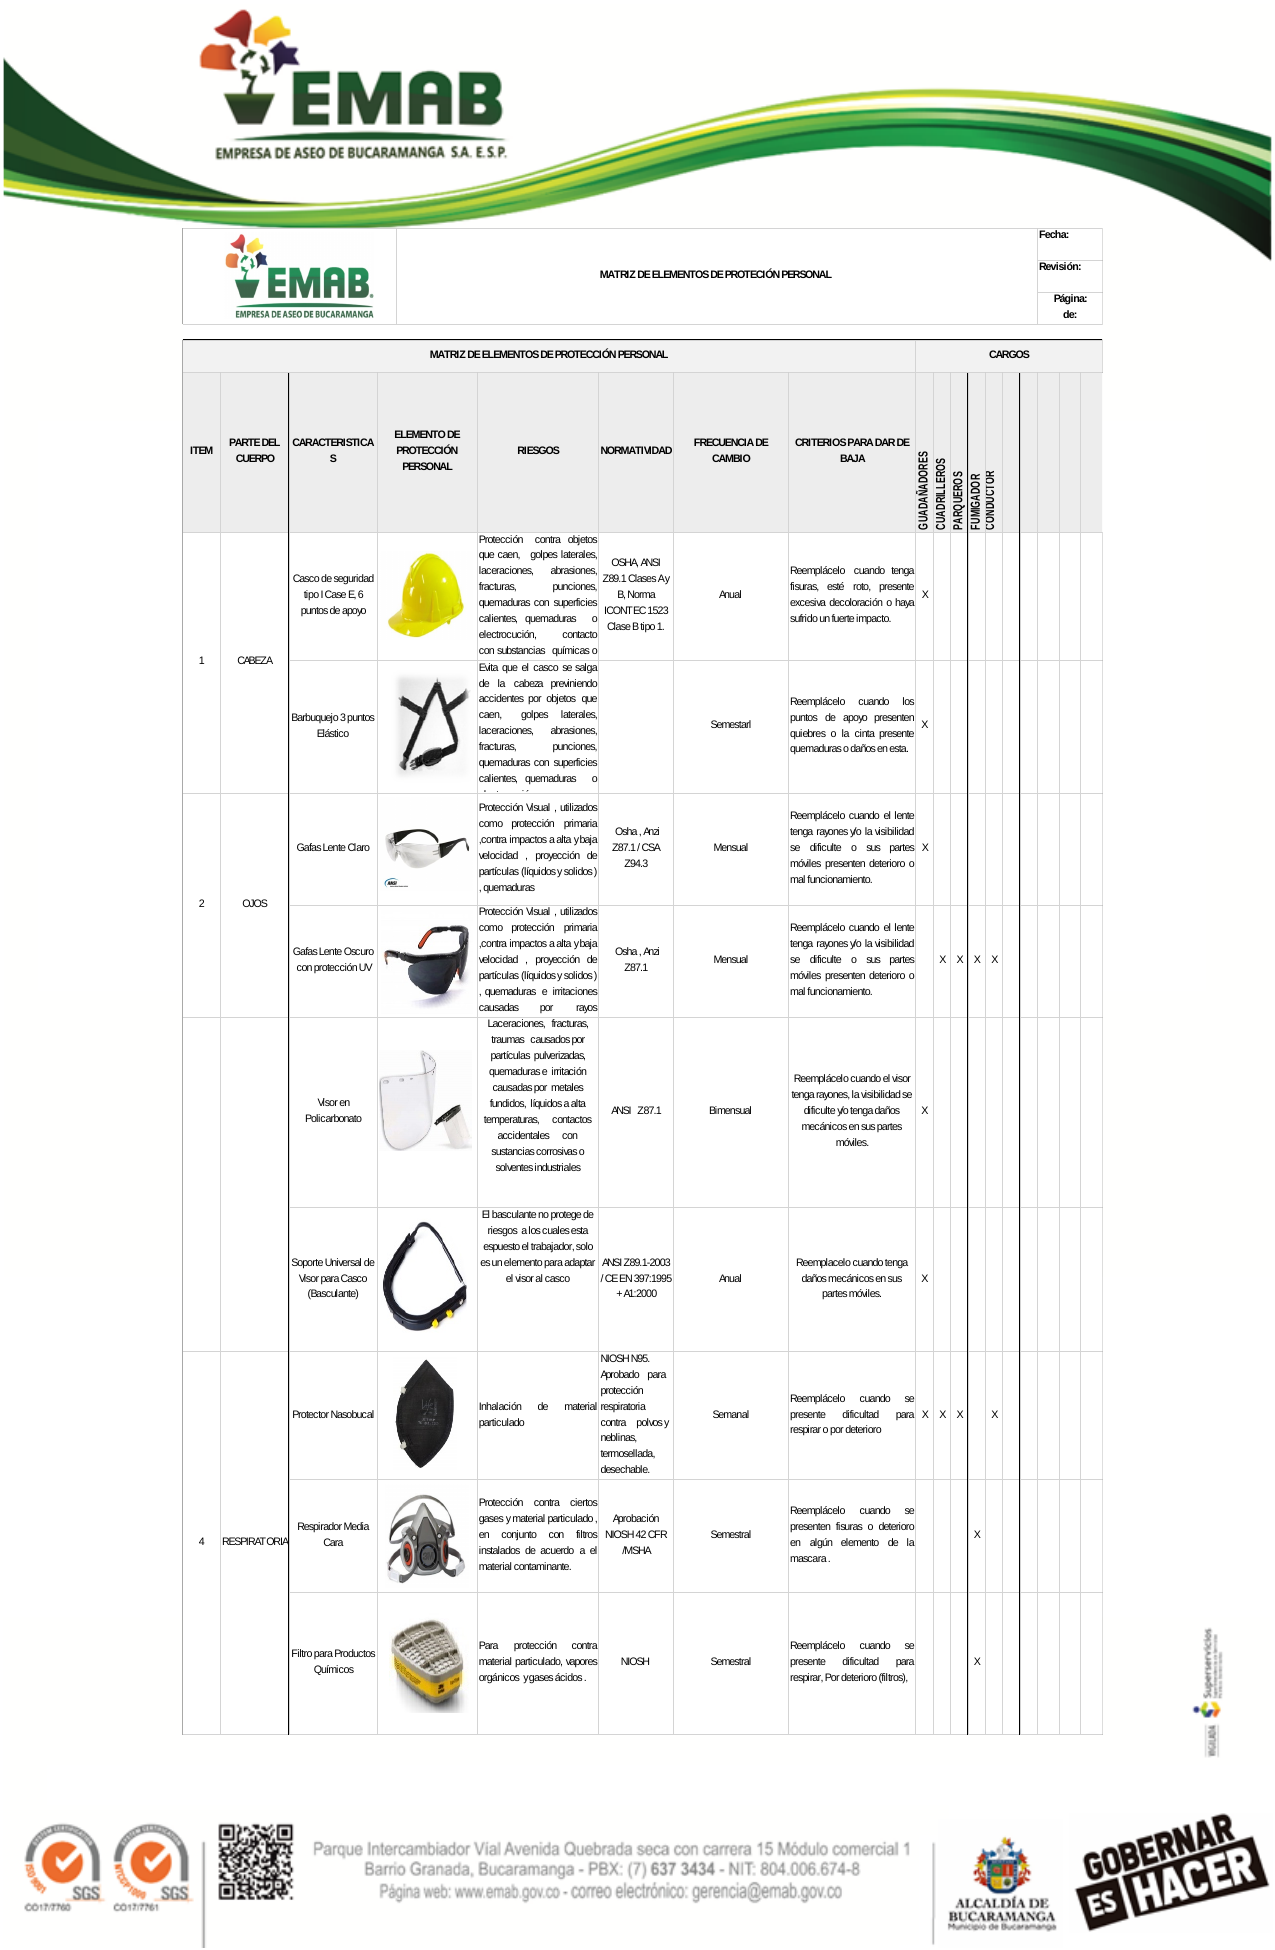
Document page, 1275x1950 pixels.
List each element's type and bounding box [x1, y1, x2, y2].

picture [3, 4, 1273, 1277]
picture [599, 906, 673, 1017]
picture [3, 1617, 1274, 1948]
